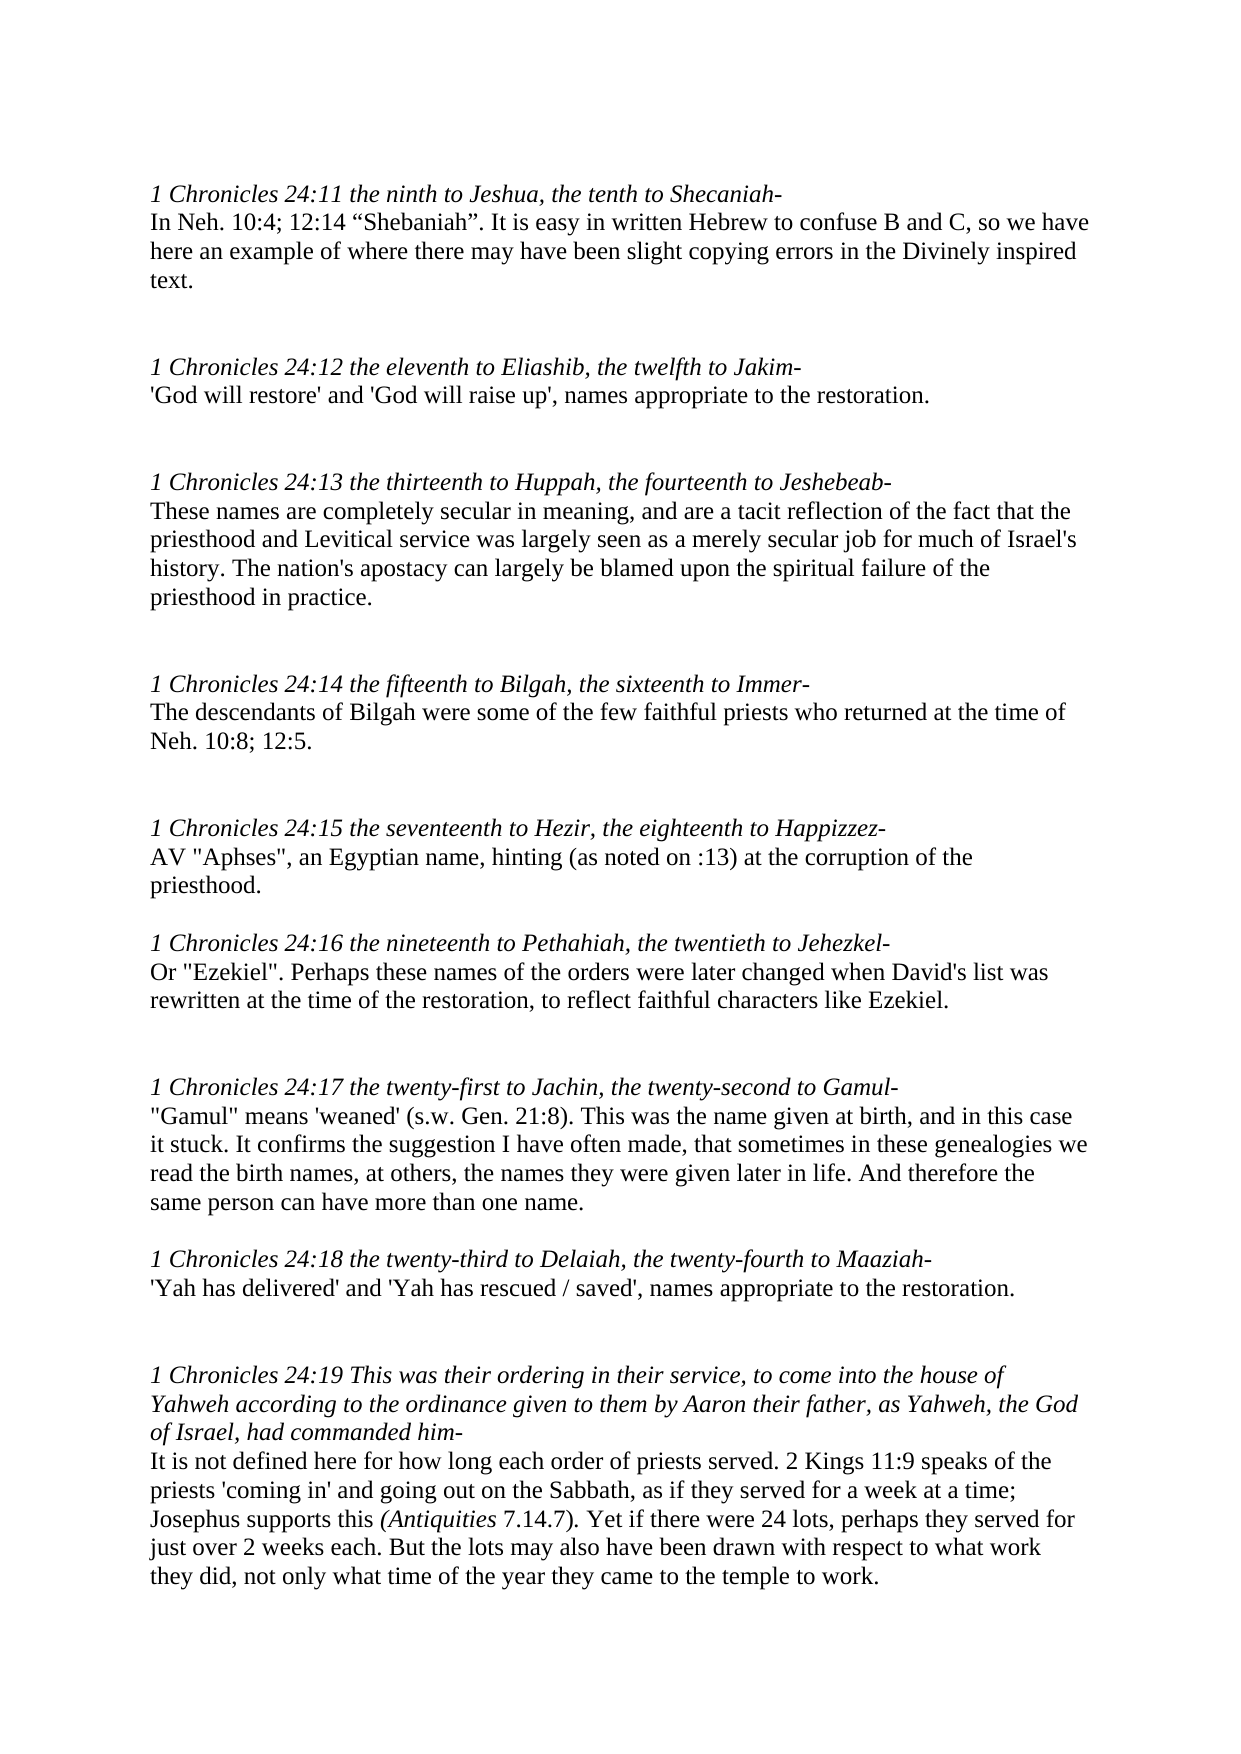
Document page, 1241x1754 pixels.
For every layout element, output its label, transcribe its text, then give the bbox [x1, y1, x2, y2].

text 1 Chronicles 24:13 the thirteenth to Huppah, the fourteenth to Jeshebeab- These names are completely secular in meaning, and are a tacit reflection of the fact that the priesthood and Levitical service was largely seen as a merely secular job for much of Israel's history. The nation's apostacy can largely be blamed upon the spiritual failure of the priesthood in practice. [150, 438, 1090, 611]
text 1 Chronicles 24:15 the seventeenth to Hezir, the eighteenth to Happizzez- AV "Aphses", an Egyptian name, hinting (as noted on :13) at the corruption of the priesthood. 1 Chronicles 24:16 the nineteenth to Pethahiah, the twentieth to Jehezkel- Or "Ezekiel". Perhaps these names of the orders were later changed when David's list was rewritten at the time of the restoration, to reflect faithful characters like Ezekiel. [150, 784, 1090, 1014]
text 1 Chronicles 24:14 the fifteenth to Bilgah, the sixteenth to Immer- The descendants of Bilgah were some of the few faithful priests who returned at the time of Neh. 10:8; 12:5. [150, 640, 1090, 755]
text 1 Chronicles 24:17 the twenty-first to Jachin, the twenty-second to Gamul- "Gamul" means 'weaned' (s.w. Gen. 21:8). This was the name given at birth, and in this case it stuck. It confirms the suggestion I have often made, that sometimes in these genealogies we read the birth names, at others, the names they were given later in life. And therefore the same person can have more than one name. 1 Chronicles 24:18 the twenty-third to Delaiah, the twenty-fourth to Maaziah- 'Yah has delivered' and 'Yah has rescued / saved', names appropriate to the restoration. [150, 1043, 1090, 1302]
text 1 Chronicles 24:12 the eleventh to Eliashib, the twelfth to Jakim- 'God will restore' and 'God will raise up', names appropriate to the restoration. [150, 323, 1090, 409]
text 1 Chronicles 24:11 the ninth to Jeshua, the tenth to Shecaniah- In Neh. 10:4; 12:14 “Shebaniah”. It is easy in written Hebrew to confuse B and C, so we have here an example of where there may have been slight copying errors in the Divinely inspired text. [150, 150, 1090, 294]
text 1 Chronicles 24:19 This was their ordering in their service, to come into the house of Yahweh according to the ordinance given to them by Aaron their father, as Yahweh, the God of Israel, had commanded him- It is not defined here for how long each order of priests served. 2 Kings 11:9 speaks of the priests 'coming in' and going out on the Sabbath, as if they served for a week at a time; Josephus supports this (Antiquities 7.14.7). Yet if there were 24 lots, perhaps they served for just over 2 weeks each. But the lots may also have been drawn with respect to what work they did, not only what time of the year they came to the temple to work. [150, 1331, 1090, 1590]
